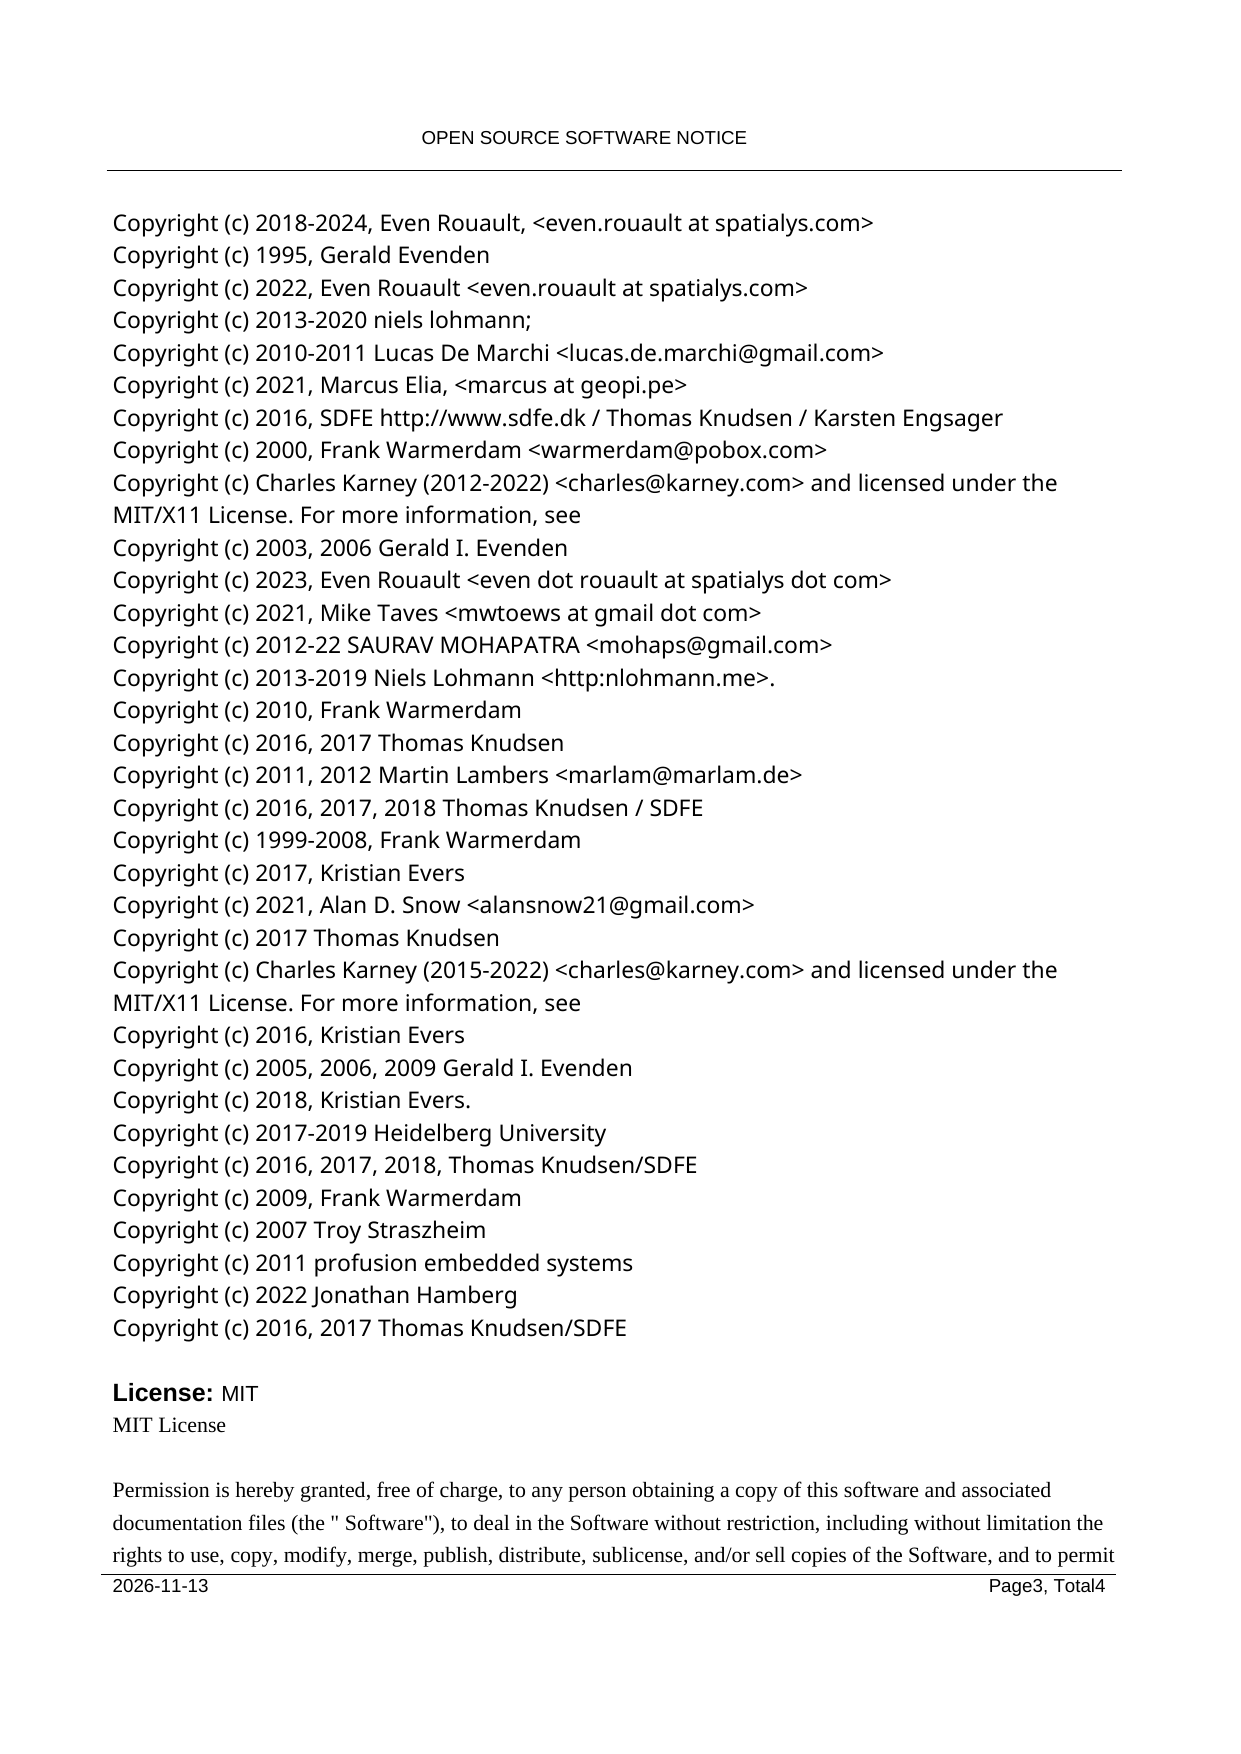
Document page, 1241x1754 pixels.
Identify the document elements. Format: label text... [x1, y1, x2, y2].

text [112, 1409, 1128, 1571]
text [112, 206, 1128, 1376]
text License: MIT [112, 1376, 1128, 1409]
